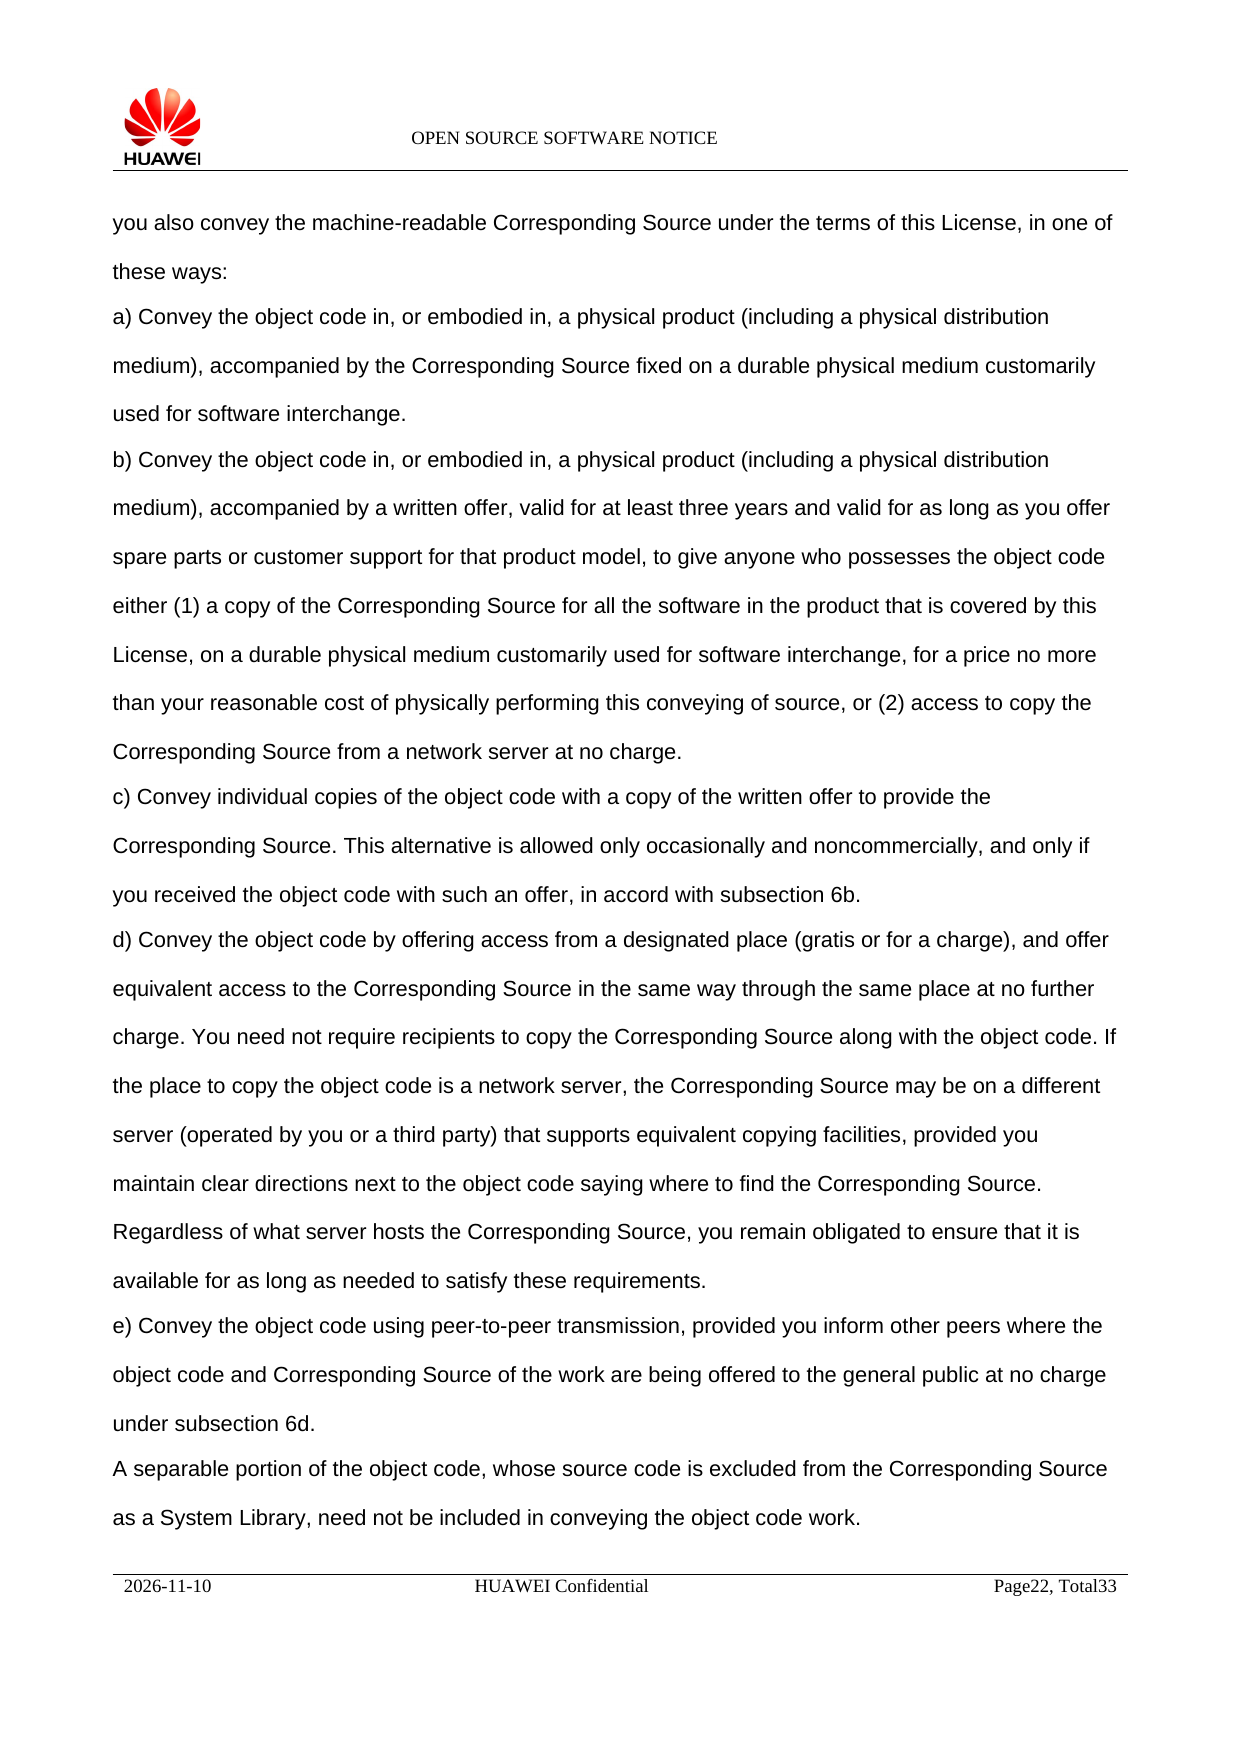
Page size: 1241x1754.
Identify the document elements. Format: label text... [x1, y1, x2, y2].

text A separable portion of the object code, whose source code is excluded from the Corresponding Source as a System Library, need not be included in conveying the object code work. [112, 1452, 1128, 1533]
text e) Convey the object code using peer-to-peer transmission, provided you inform other peers where the object code and Corresponding Source of the work are being offered to the general public at no charge under subsection 6d. [112, 1309, 1128, 1439]
text b) Convey the object code in, or embodied in, a physical product (including a physical distribution medium), accompanied by a written offer, valid for at least three years and valid for as long as you offer spare parts or customer support for that product model, to give anyone who possesses the object code either (1) a copy of the Corresponding Source for all the software in the product that is covered by this License, on a durable physical medium customarily used for software interchange, for a price no more than your reasonable cost of physically performing this conveying of source, or (2) access to copy the Corresponding Source from a network server at no charge. [112, 443, 1128, 768]
text a) Convey the object code in, or embodied in, a physical product (including a physical distribution medium), accompanied by the Corresponding Source fixed on a durable physical medium customarily used for software interchange. [112, 300, 1128, 430]
text d) Convey the object code by offering access from a designated place (gratis or for a charge), and offer equivalent access to the Corresponding Source in the same way through the same place at no further charge. You need not require recipients to copy the Corresponding Source along with the object code. If the place to copy the object code is a network server, the Corresponding Source may be on a different server (operated by you or a third party) that supports equivalent copying facilities, provided you maintain clear directions next to the object code saying where to find the Corresponding Source. Regardless of what server hosts the Corresponding Source, you remain obligated to ensure that it is available for as long as needed to satisfy these requirements. [112, 923, 1128, 1297]
text c) Convey individual copies of the object code with a copy of the written offer to provide the Corresponding Source. This alternative is allowed only occasionally and noncommercially, and only if you received the object code with such an offer, in accord with subsection 6b. [112, 780, 1128, 910]
picture [124, 88, 201, 165]
